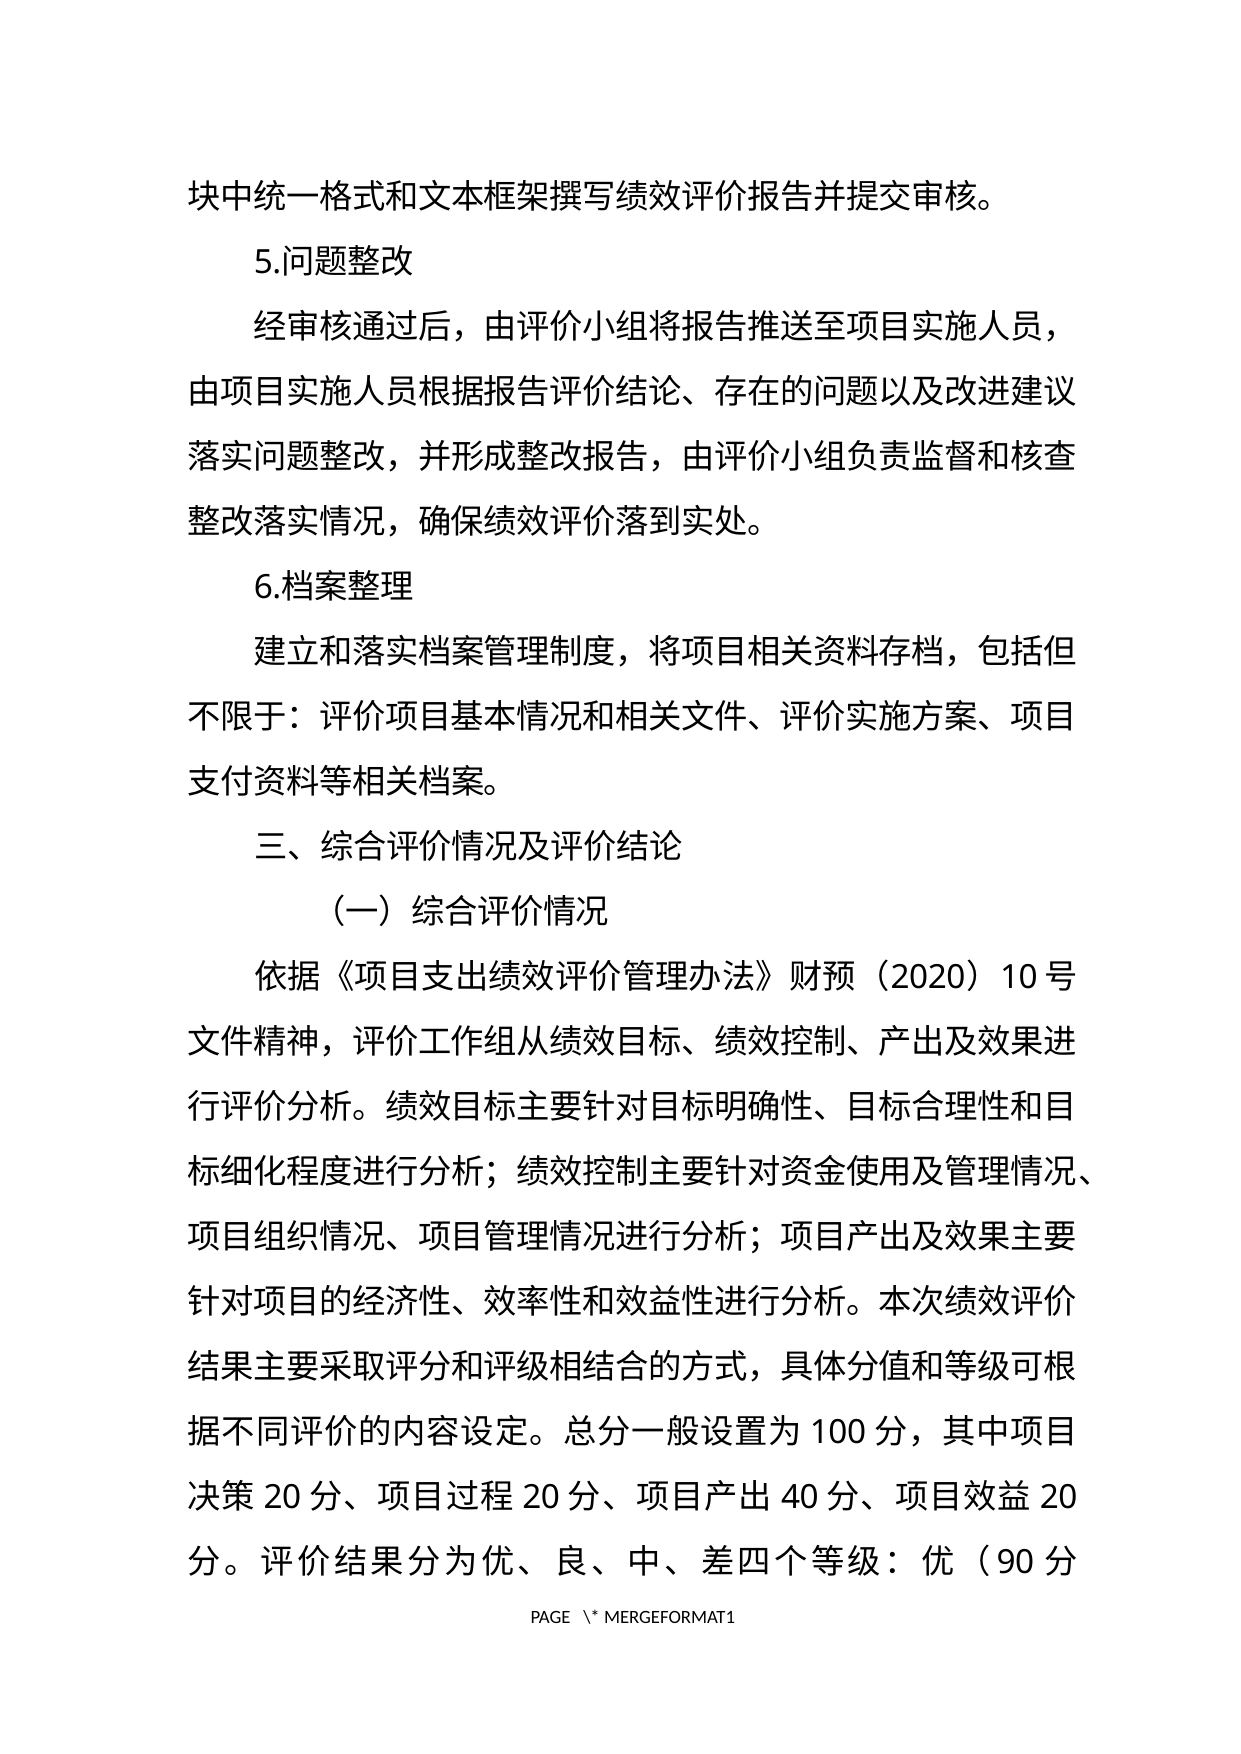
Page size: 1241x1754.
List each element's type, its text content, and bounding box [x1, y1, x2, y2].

text 三、综合评价情况及评价结论 [187, 812, 1078, 877]
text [187, 162, 1078, 812]
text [187, 877, 1078, 1592]
